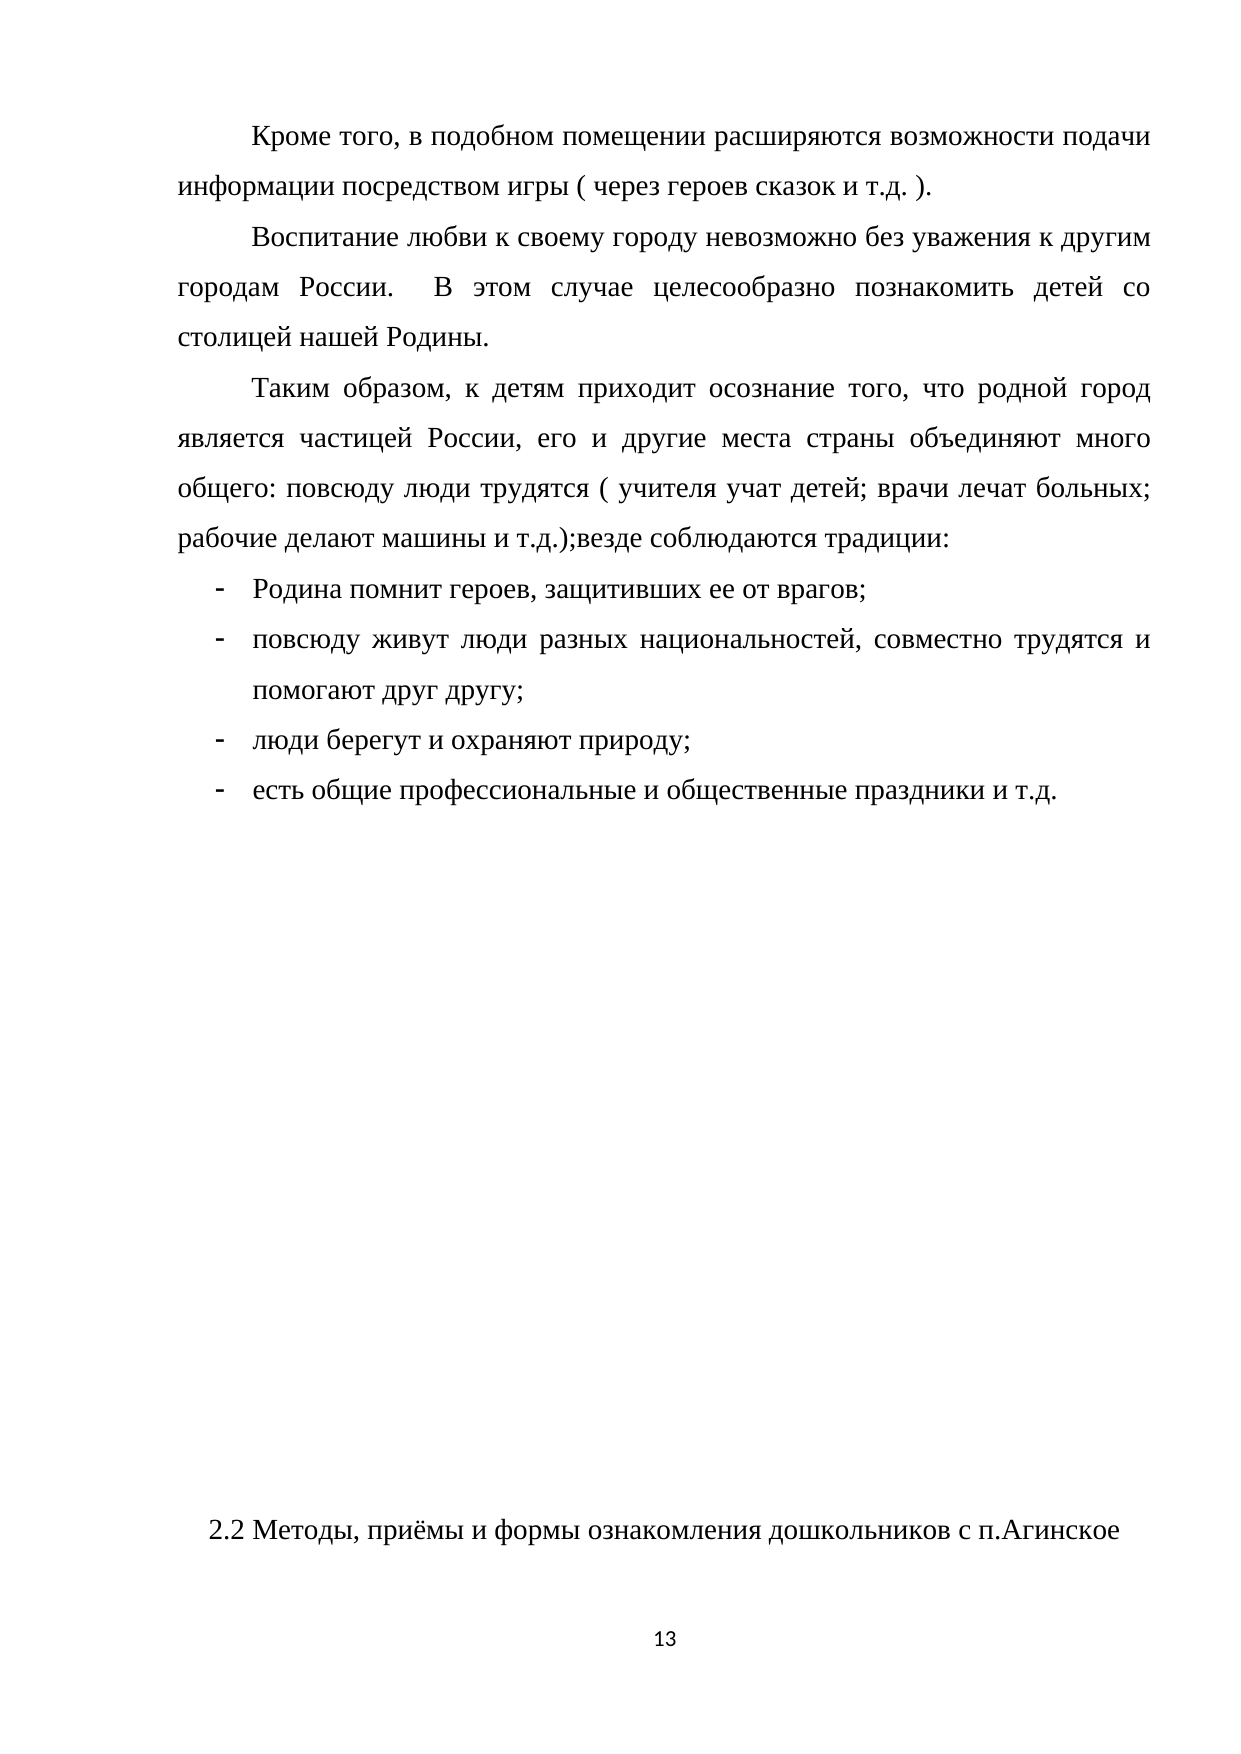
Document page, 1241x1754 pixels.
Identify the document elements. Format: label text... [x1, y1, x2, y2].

text Воспитание любви к своему городу невозможно без уважения к другим городам России. В этом случае целесообразно познакомить детей со столицей нашей Родины. [177, 219, 1152, 353]
list есть общие профессиональные и общественные праздники и т.д. [215, 772, 1152, 806]
text Кроме того, в подобном помещении расширяются возможности подачи информации посредством игры ( через героев сказок и т.д. ). [177, 118, 1152, 202]
text Таким образом, к детям приходит осознание того, что родной город является частицей России, его и другие места страны объединяют много общего: повсюду люди трудятся ( учителя учат детей; врачи лечат больных; рабочие делают машины и т.д.);везде соблюдаются традиции: [177, 370, 1152, 554]
list Родина помнит героев, защитивших ее от врагов; [215, 571, 1152, 604]
list повсюду живут люди разных национальностей, совместно трудятся и помогают друг другу; [215, 621, 1152, 705]
list люди берегут и охраняют природу; [215, 722, 1152, 756]
text 2.2 Методы, приёмы и формы ознакомления дошкольников с п.Агинское [177, 1512, 1152, 1546]
